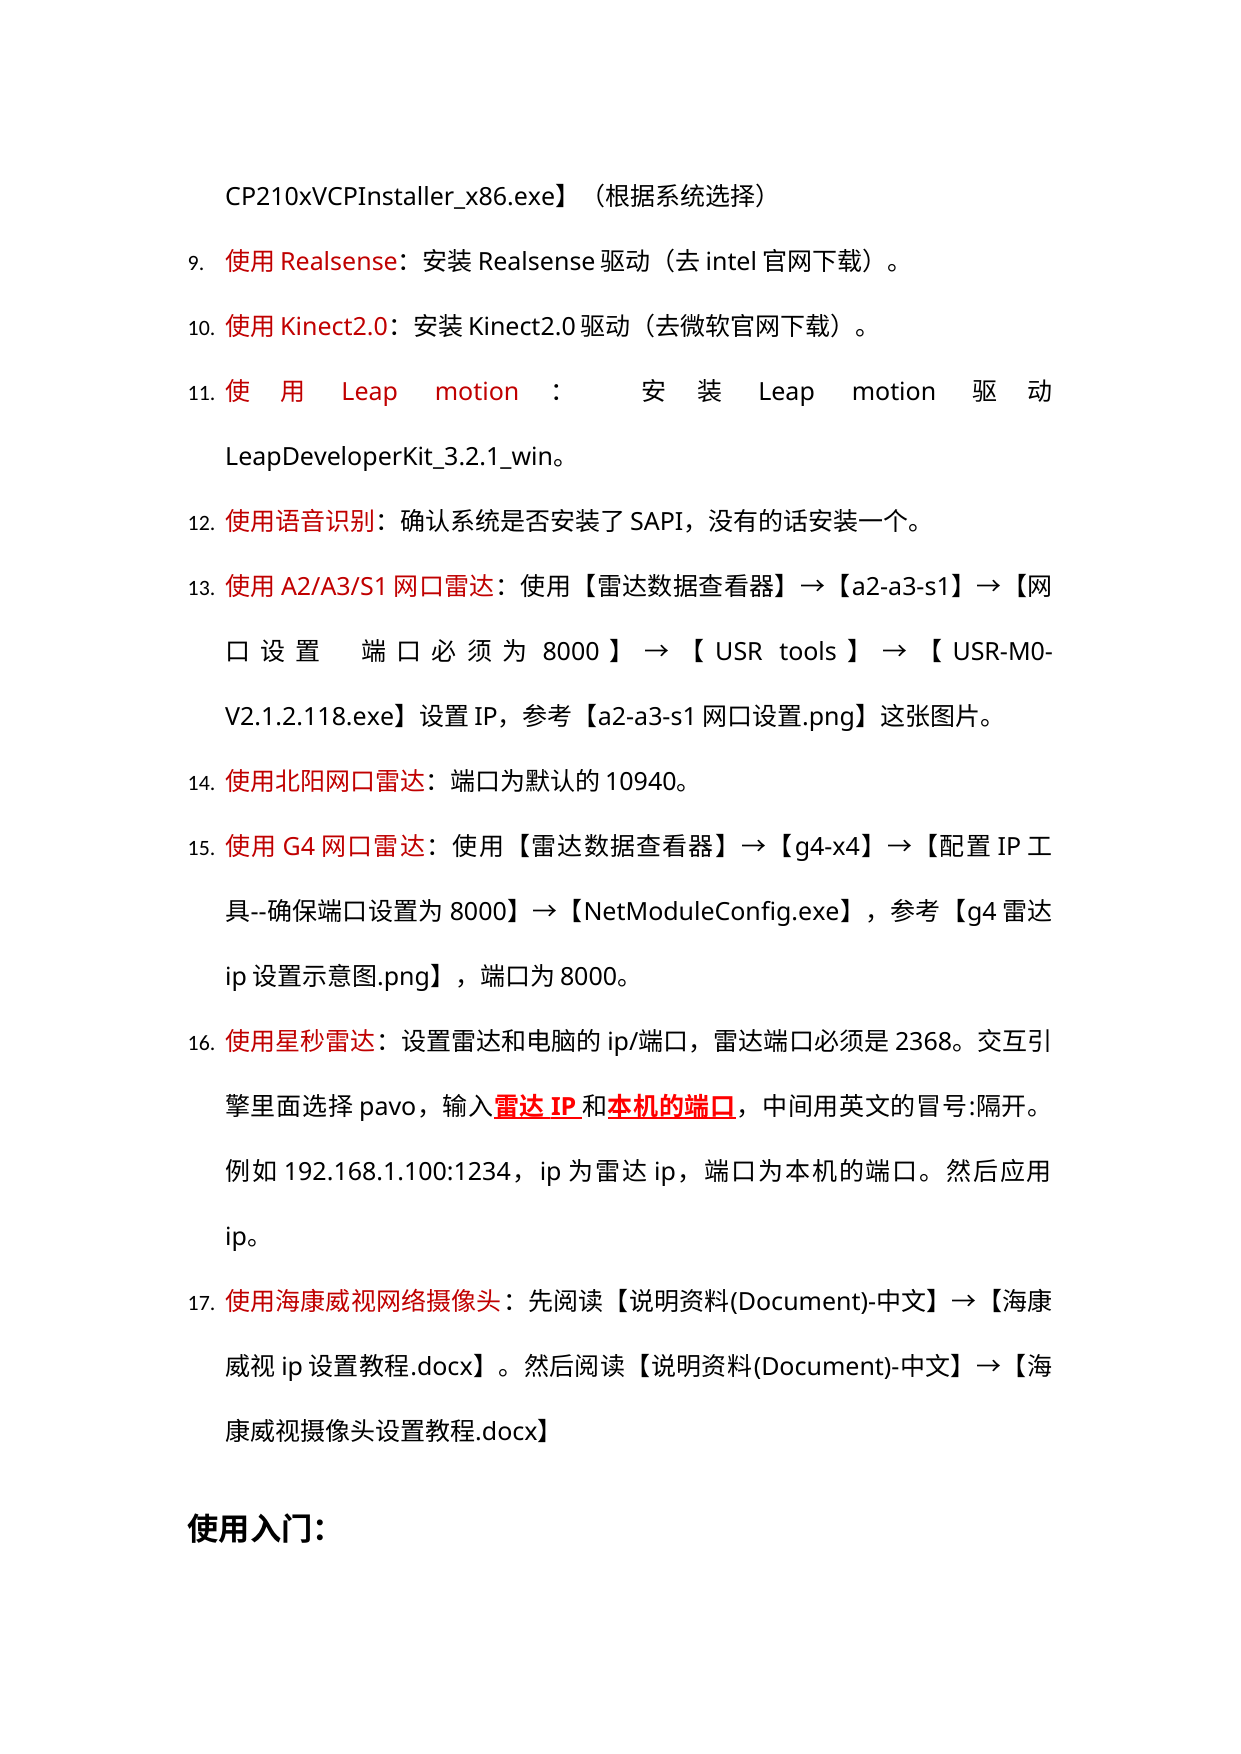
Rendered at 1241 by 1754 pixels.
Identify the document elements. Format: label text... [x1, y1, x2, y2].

list 使用Realsense：安装Realsense驱动（去intel官网下载）。 [187, 227, 1053, 292]
list 使用语音识别：确认系统是否安装了SAPI，没有的话安装一个。 [187, 487, 1053, 552]
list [187, 162, 1053, 227]
list 使用A2/A3/S1网口雷达：使用【雷达数据查看器】→【a2-a3-s1】→【网口设置 端口必须为8000】→【USR tools】→【USR-M0-V2.1.2.118.exe】设置IP，参考【a2-a3-s1网口设置.png】这张图片。 [187, 552, 1053, 747]
text 使用入门： [187, 1494, 1053, 1559]
list 使用星秒雷达：设置雷达和电脑的ip/端口，雷达端口必须是2368。交互引擎里面选择pavo，输入雷达IP和本机的端口，中间用英文的冒号:隔开。例如192.168.1.100:1234，ip为雷达ip，端口为本机的端口。然后应用ip。 [187, 1007, 1053, 1267]
list 使用Kinect2.0：安装Kinect2.0驱动（去微软官网下载）。 [187, 292, 1053, 357]
list 使用G4网口雷达：使用【雷达数据查看器】→【g4-x4】→【配置IP工具--确保端口设置为8000】→【NetModuleConfig.exe】，参考【g4雷达ip设置示意图.png】，端口为8000。 [187, 812, 1053, 1007]
list 使用Leap motion： 安装Leap motion驱动LeapDeveloperKit_3.2.1_win。 [187, 357, 1053, 487]
list 使用北阳网口雷达：端口为默认的10940。 [187, 747, 1053, 812]
list 使用海康威视网络摄像头：先阅读【说明资料(Document)-中文】→【海康威视ip设置教程.docx】。然后阅读【说明资料(Document)-中文】→【海康威视摄像头设置教程.docx】 [187, 1267, 1053, 1462]
